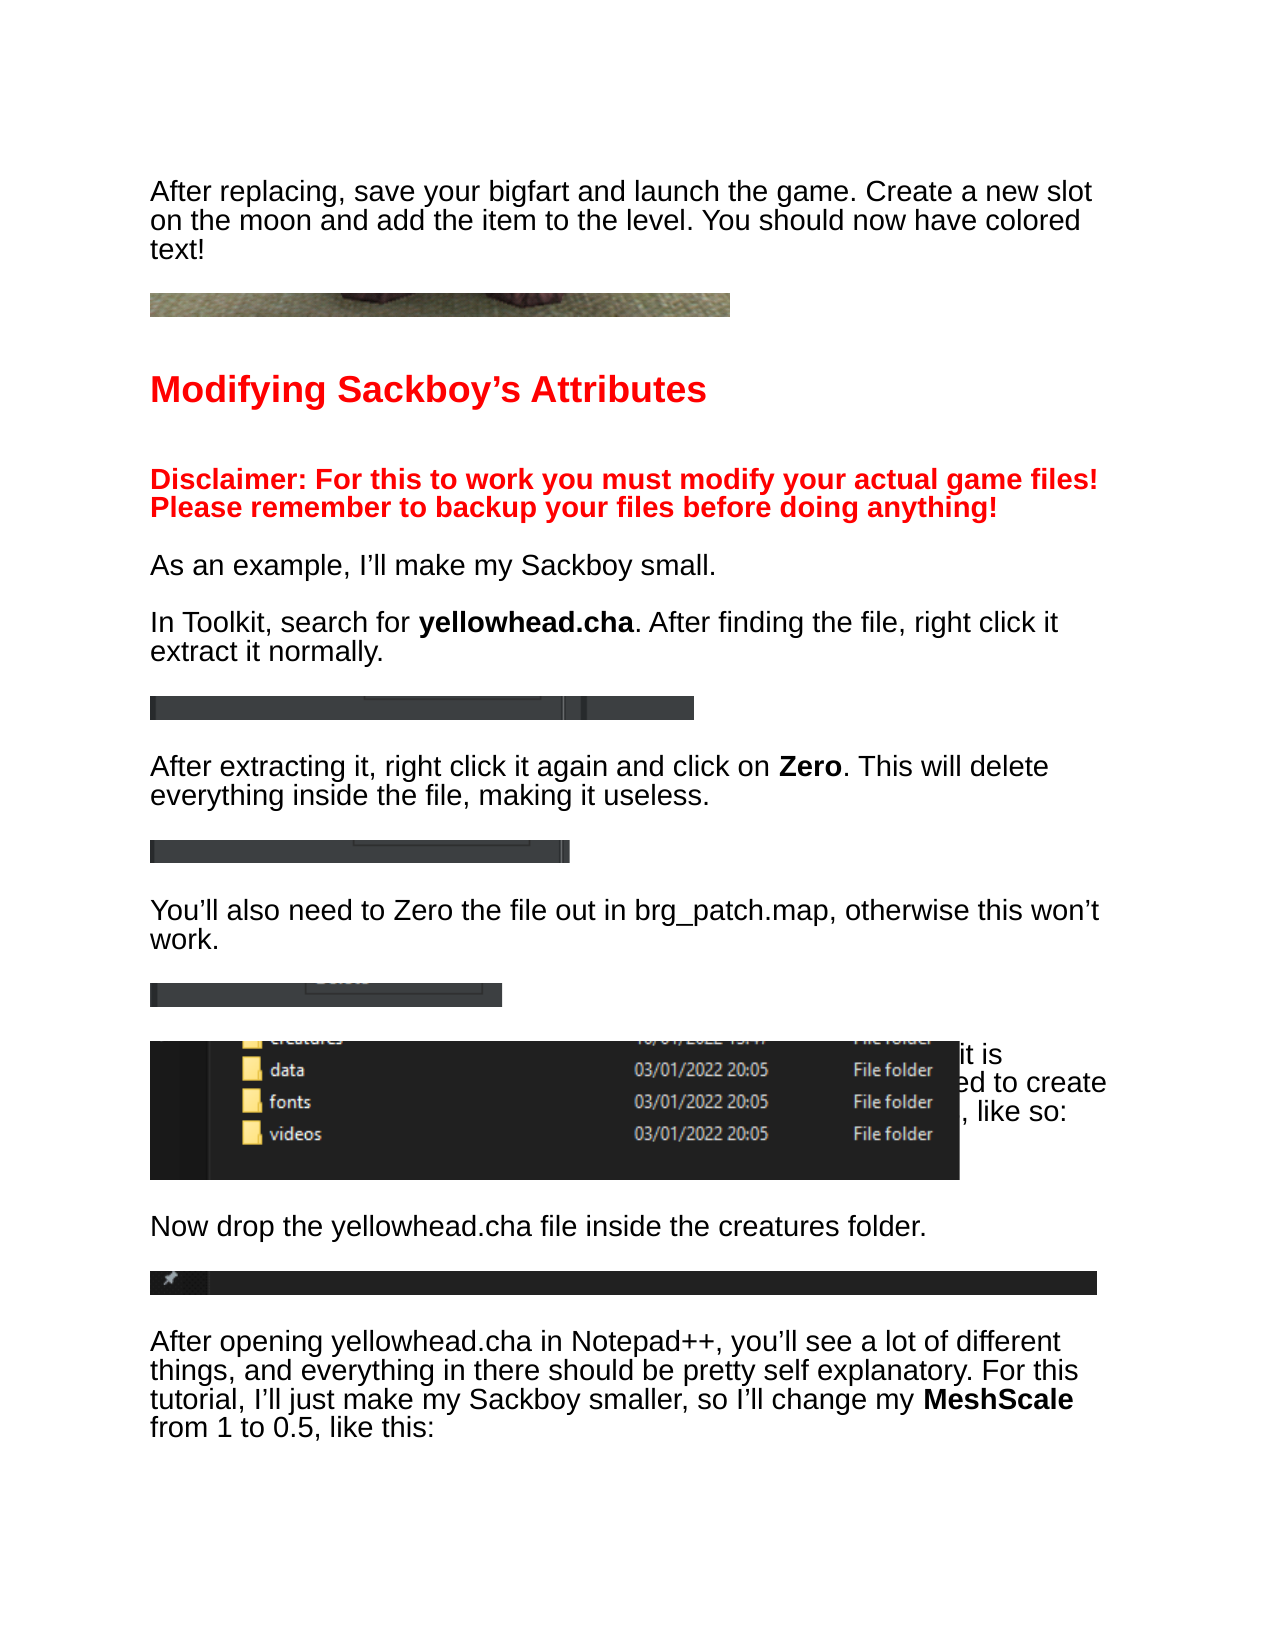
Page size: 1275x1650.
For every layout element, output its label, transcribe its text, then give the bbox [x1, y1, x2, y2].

text After extracting it, right click it again and click on Zero. This will delete everything inside the file, making it useless. [150, 754, 1125, 811]
text Modifying Sackboy’s Attributes [246, 380, 1125, 409]
text Now drop the yellowhead.cha file inside the creatures folder. [150, 1214, 1125, 1242]
text Modifying Sackboy’s Attributes [150, 380, 257, 409]
text In Toolkit, search for yellowhead.cha. After finding the file, right click it extract it normally. [150, 610, 1125, 667]
text Disclaimer: For this to work you must modify your actual game files! Please remember to backup your files before doing anything! [150, 466, 1125, 524]
text After replacing, save your bigfart and launch the game. Create a new slot on the moon and add the item to the level. You should now have colored text! [150, 179, 1125, 265]
text As an example, I’ll make my Sackboy small. [150, 552, 1125, 581]
text You’ll also need to Zero the file out in brg_patch.map, otherwise this won’t work. [150, 897, 1125, 955]
text After doing all that, go to your gamedata directory. In my case, it is dev_hdd0\game\NPEA00241\USRDIR\gamedata. We will need to create a new folder inside the gamedata folder and name it creatures, like so: [150, 1041, 1125, 1185]
text After opening yellowhead.cha in Notepad++, you’ll see a lot of different things, and everything in there should be pretty self explanatory. For this tutorial, I’ll just make my Sackboy smaller, so I’ll change my MeshScale from 1 to 0.5, like this: [150, 1329, 1125, 1444]
